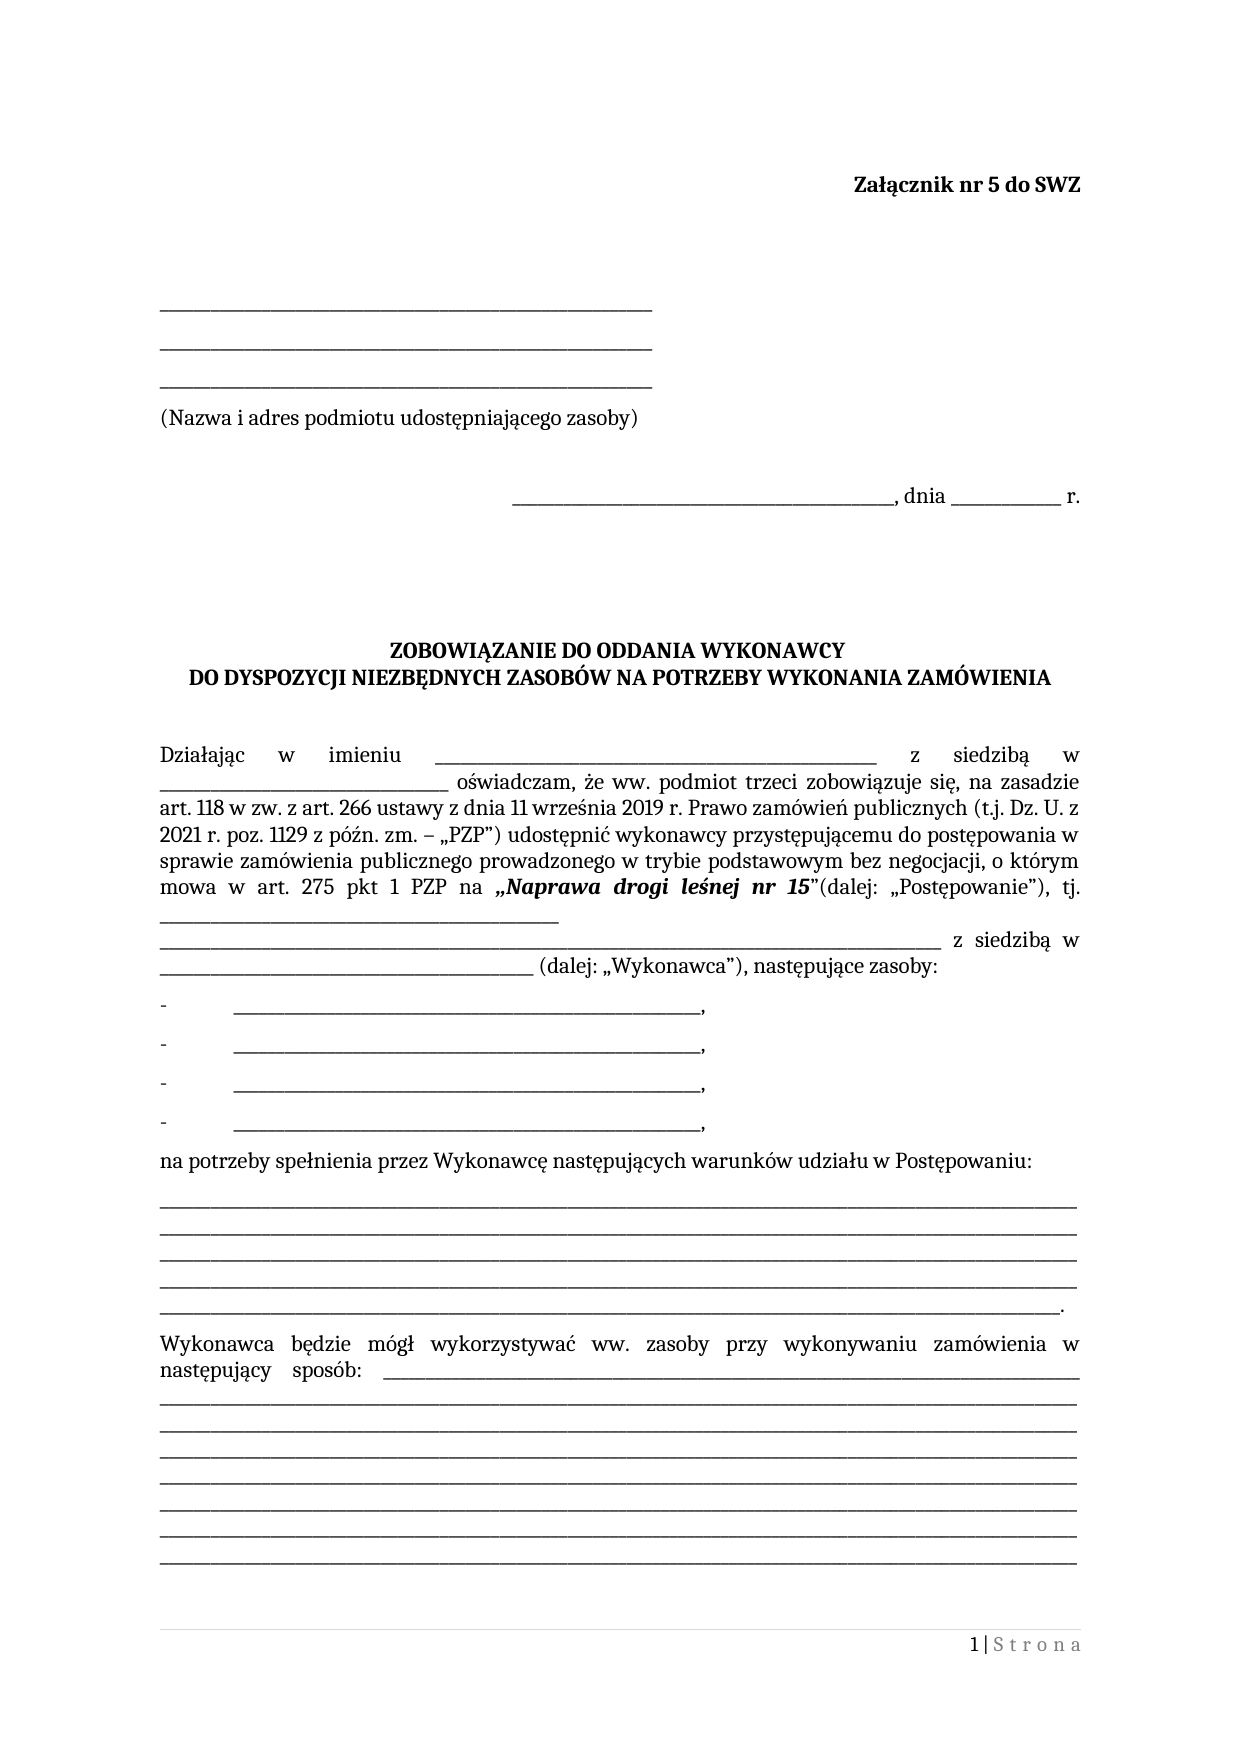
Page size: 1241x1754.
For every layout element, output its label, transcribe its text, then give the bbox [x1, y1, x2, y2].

text ZOBOWIĄZANIE DO ODDANIA WYKONAWCY DO DYSPOZYCJI NIEZBĘDNYCH ZASOBÓW NA POTRZEBY WYKONANIA ZAMÓWIENIA [159, 638, 1081, 691]
text Działając w imieniu ____________________________________________________ z siedzibą w __________________________________ oświadczam, że ww. podmiot trzeci zobowiązuje się, na zasadzie art. 118 w zw. z art. 266 ustawy z dnia 11 września 2019 r. Prawo zamówień publicznych (t.j. Dz. U. z 2021 r. poz. 1129 z późn. zm. – „PZP”) udostępnić wykonawcy przystępującemu do postępowania w sprawie zamówienia publicznego prowadzonego w trybie podstawowym bez negocjacji, o którym mowa w art. 275 pkt 1 PZP na ,,Naprawa drogi leśnej nr 15”(dalej: „Postępowanie”), tj. _______________________________________________ ____________________________________________________________________________________________ z siedzibą w ____________________________________________ (dalej: „Wykonawca”), następujące zasoby: [159, 742, 1081, 979]
text Załącznik nr 5 do SWZ [159, 172, 1081, 198]
text - _______________________________________________________, [159, 1070, 1081, 1096]
text __________________________________________________________ [159, 366, 1081, 393]
text _____________________________________________, dnia _____________ r. [159, 483, 1081, 509]
text - _______________________________________________________, [159, 1108, 1081, 1135]
text (Nazwa i adres podmiotu udostępniającego zasoby) [159, 405, 1081, 431]
text - _______________________________________________________, [159, 1031, 1081, 1057]
text na potrzeby spełnienia przez Wykonawcę następujących warunków udziału w Postępowaniu: [159, 1147, 1081, 1174]
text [159, 1331, 1081, 1568]
text - _______________________________________________________, [159, 992, 1081, 1018]
text __________________________________________________________ [159, 288, 1081, 315]
text __________________________________________________________________________________________________________________________________________________________________________________________________________________________________________________________________________________________________________________________________________________________________________________________________________________________________________________________________________________________________________________________________________________________. [159, 1186, 1081, 1318]
text __________________________________________________________ [159, 327, 1081, 354]
